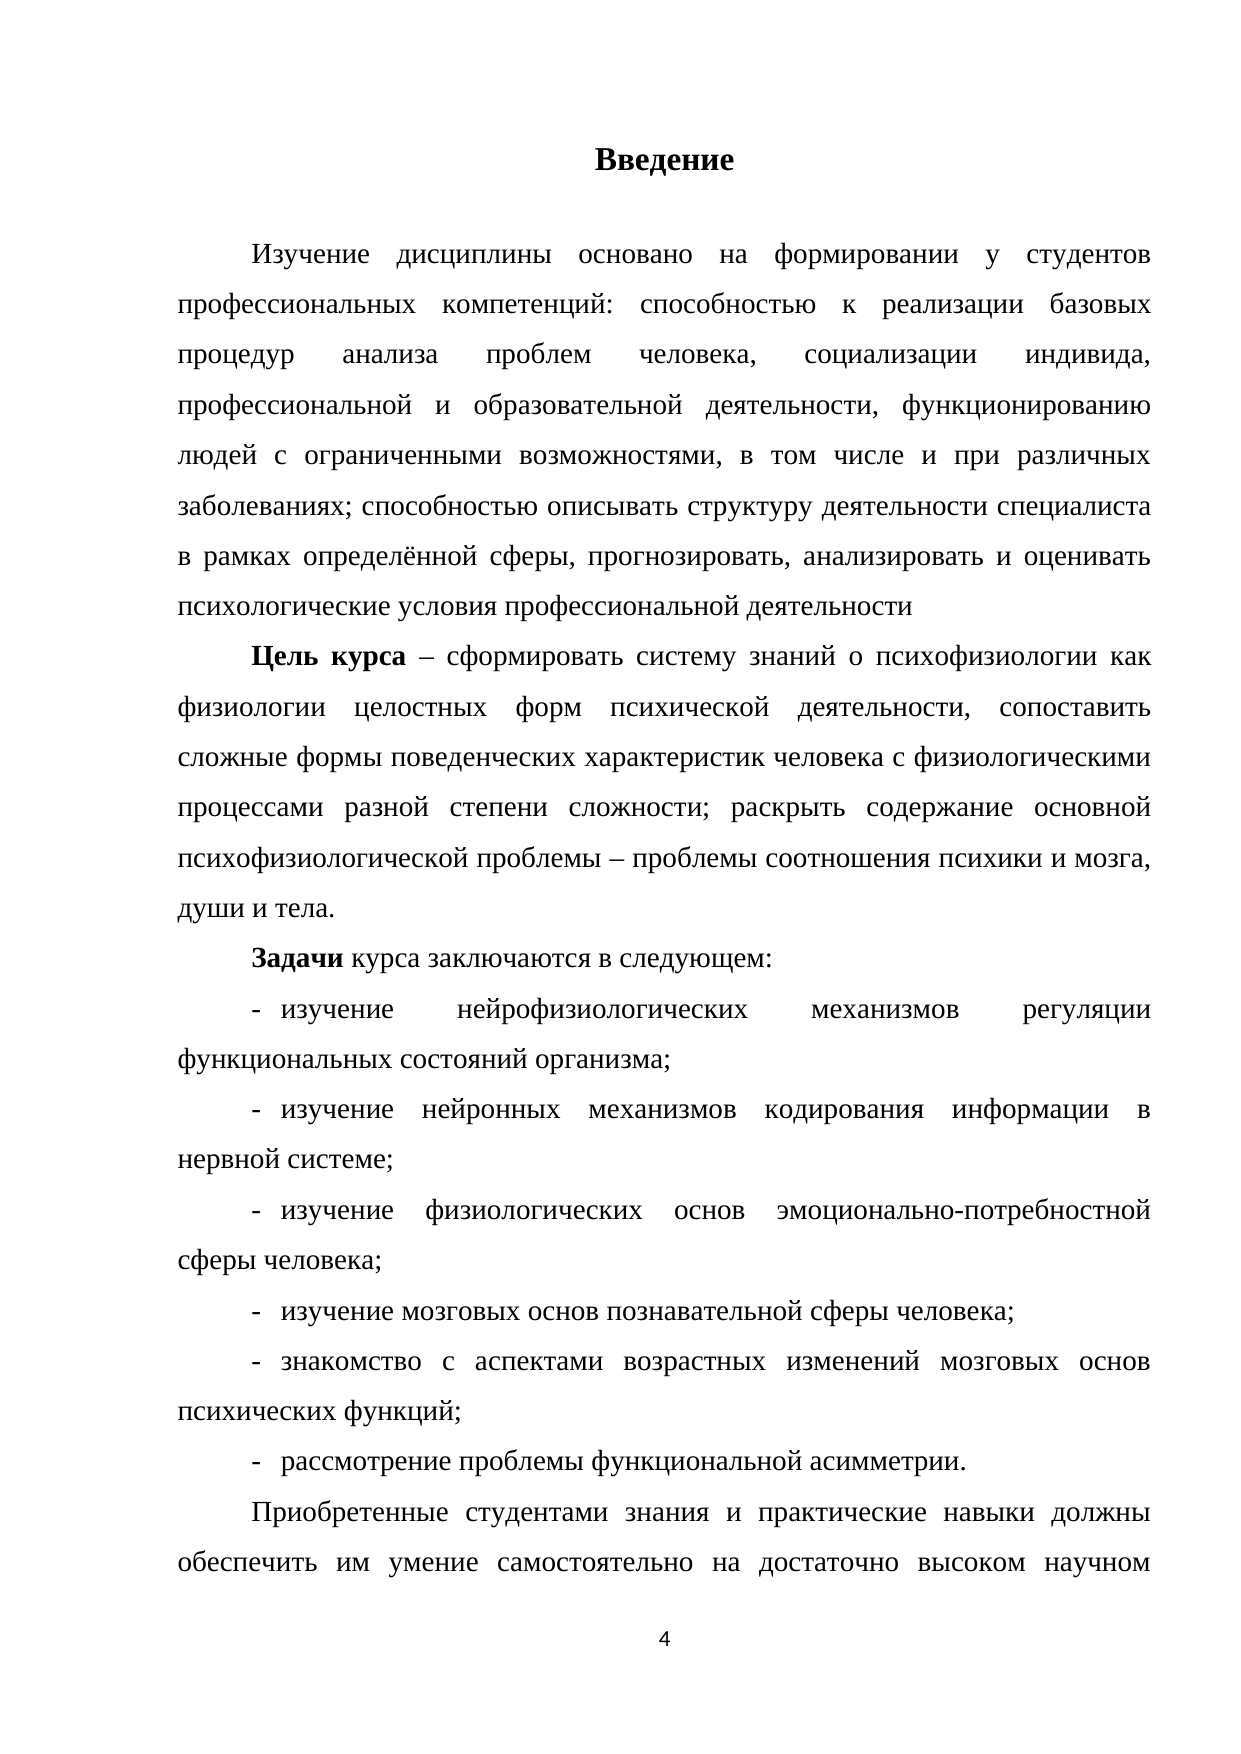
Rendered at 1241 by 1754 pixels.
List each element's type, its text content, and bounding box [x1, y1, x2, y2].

list рассмотрение проблемы функциональной асимметрии. [177, 1443, 1152, 1477]
text Цель курса – сформировать систему знаний о психофизиологии как физиологии целостных форм психической деятельности, сопоставить сложные формы поведенческих характеристик человека с физиологическими процессами разной степени сложности; раскрыть содержание основной психофизиологической проблемы – проблемы соотношения психики и мозга, души и тела. [177, 638, 1152, 924]
list изучение нейронных механизмов кодирования информации в нервной системе; [177, 1091, 1152, 1175]
list изучение нейрофизиологических механизмов регуляции функциональных состояний организма; [177, 991, 1152, 1074]
subtitle Введение [177, 139, 1152, 177]
list изучение физиологических основ эмоционально-потребностной сферы человека; [177, 1192, 1152, 1276]
text Изучение дисциплины основано на формировании у студентов профессиональных компетенций: способностью к реализации базовых процедур анализа проблем человека, социализации индивида, профессиональной и образовательной деятельности, функционированию людей с ограниченными возможностями, в том числе и при различных заболеваниях; способностью описывать структуру деятельности специалиста в рамках определённой сферы, прогнозировать, анализировать и оценивать психологические условия профессиональной деятельности [177, 236, 1152, 622]
list изучение мозговых основ познавательной сферы человека; [177, 1293, 1152, 1326]
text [177, 1494, 1152, 1578]
text Задачи курса заключаются в следующем: [177, 940, 1152, 974]
list знакомство с аспектами возрастных изменений мозговых основ психических функций; [177, 1343, 1152, 1427]
